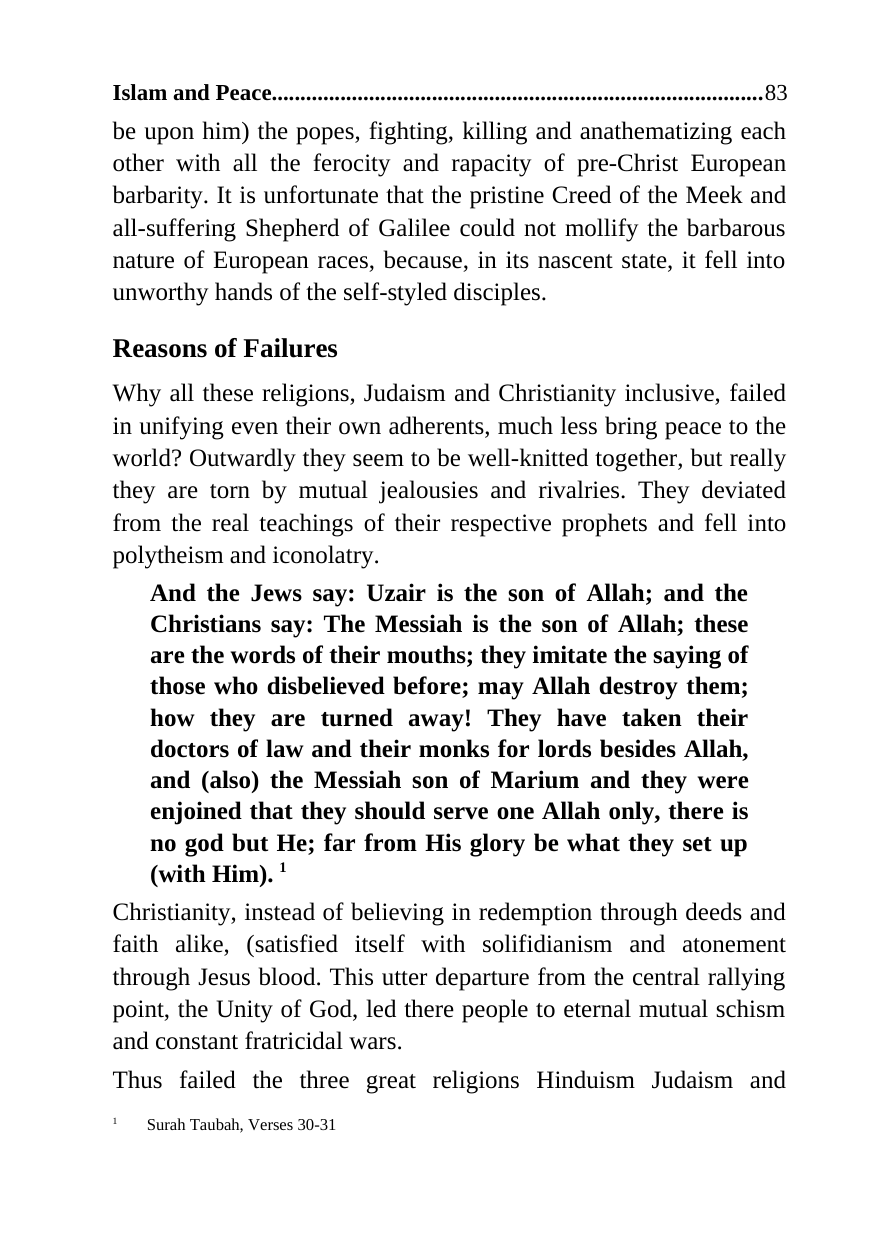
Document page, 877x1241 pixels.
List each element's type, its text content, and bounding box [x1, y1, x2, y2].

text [112, 1062, 787, 1095]
text And the Jews say: Uzair is the son of Allah; and the Christians say: The Messiah is the son of Allah; these are the words of their mouths; they imitate the saying of those who disbelieved before; may Allah destroy them; how they are turned away! They have taken their doctors of law and their monks for lords besides Allah, and (also) the Messiah son of Marium and they were enjoined that they should serve one Allah only, there is no god but He; far from His glory be what they set up (with Him). [150, 576, 749, 888]
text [112, 113, 787, 307]
text Christianity, instead of believing in redemption through deeds and faith alike, (satisfied itself with solifidianism and atonement through Jesus blood. This utter departure from the central rallying point, the Unity of God, led there people to eternal mutual schism and constant fratricidal wars. [112, 895, 787, 1056]
subtitle Reasons of Failures [112, 332, 787, 363]
text Why all these religions, Judaism and Christianity inclusive, failed in unifying even their own adherents, much less bring peace to the world? Outwardly they seem to be well-knitted together, but really they are torn by mutual jealousies and rivalries. They deviated from the real teachings of their respective prophets and fell into polytheism and iconolatry. [112, 376, 787, 570]
